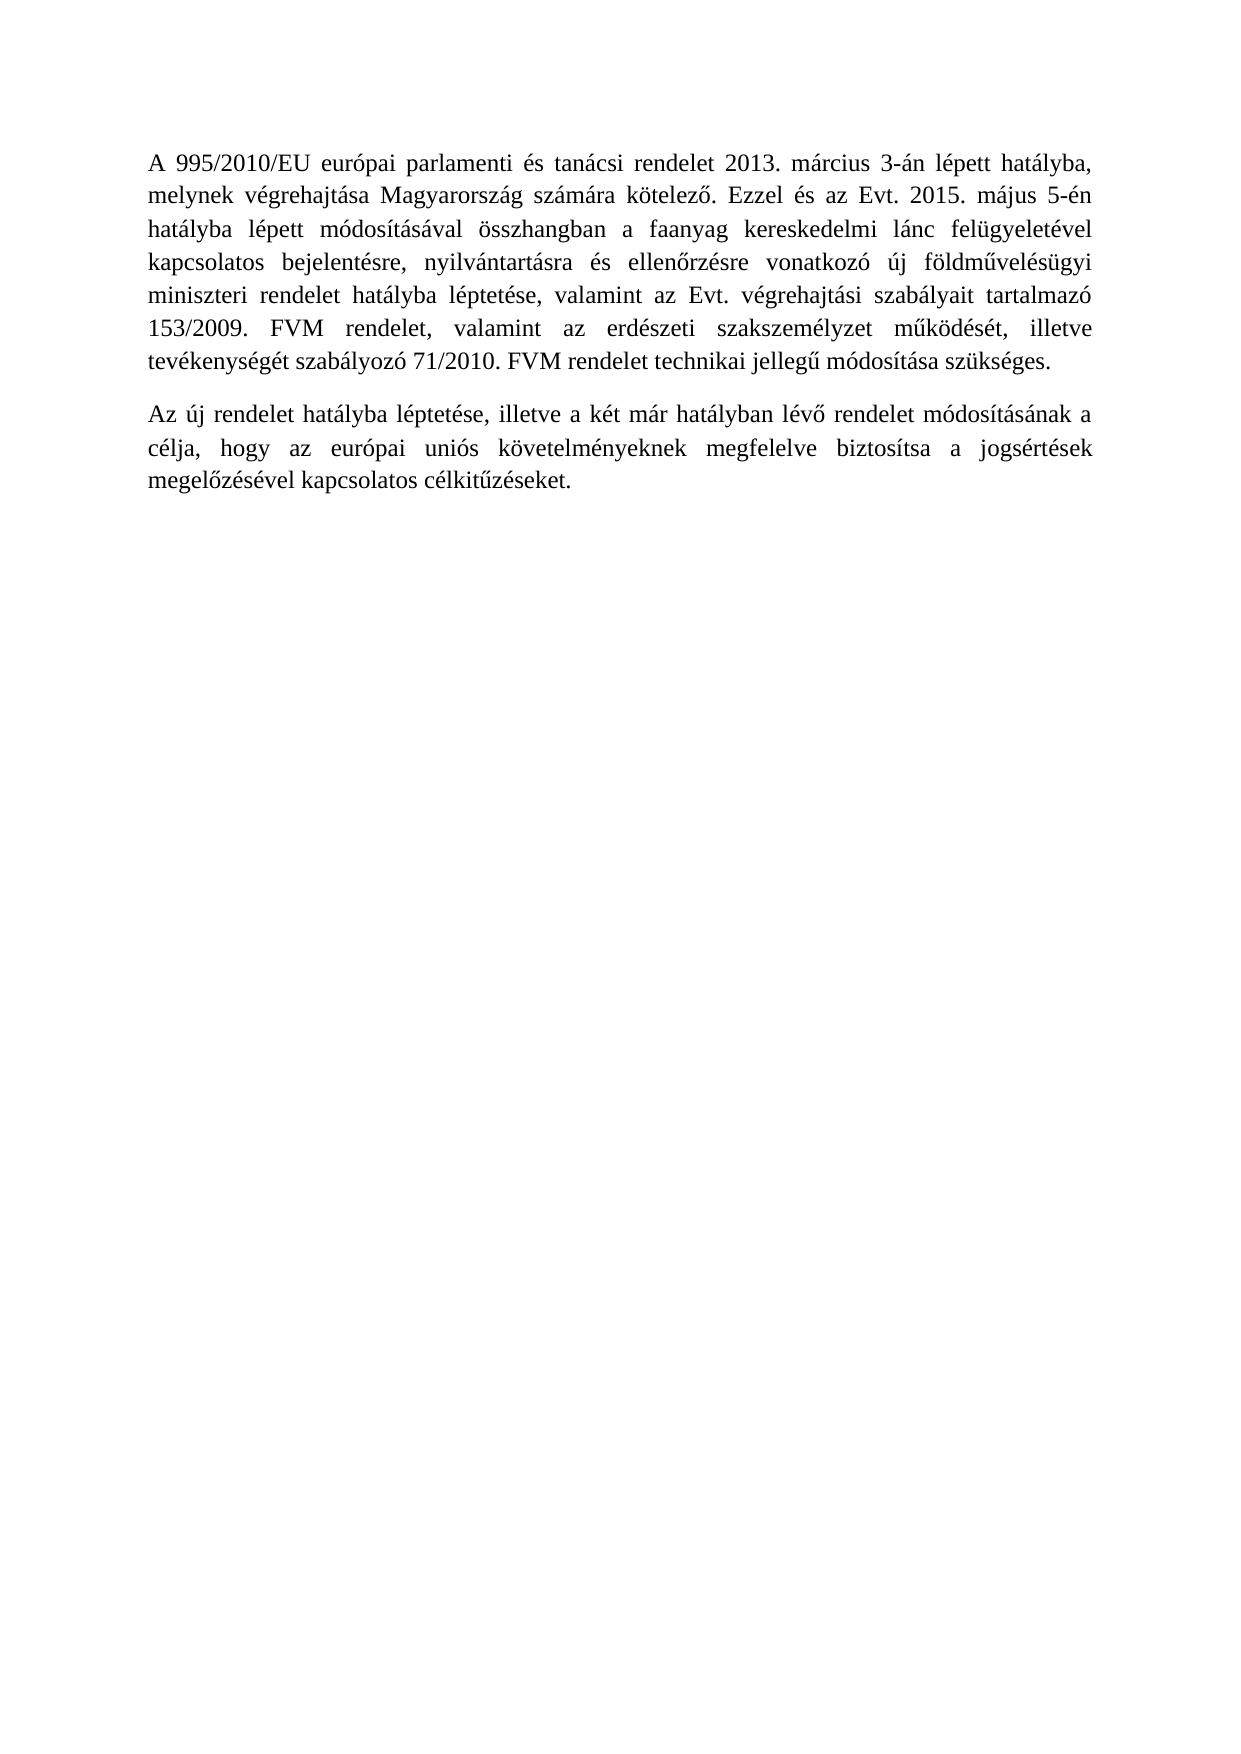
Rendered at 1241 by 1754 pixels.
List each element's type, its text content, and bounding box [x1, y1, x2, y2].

text Az új rendelet hatályba léptetése, illetve a két már hatályban lévő rendelet módosításának a célja, hogy az európai uniós követelményeknek megfelelve biztosítsa a jogsértések megelőzésével kapcsolatos célkitűzéseket. [148, 399, 1093, 494]
text A 995/2010/EU európai parlamenti és tanácsi rendelet 2013. március 3-án lépett hatályba, melynek végrehajtása Magyarország számára kötelező. Ezzel és az Evt. 2015. május 5-én hatályba lépett módosításával összhangban a faanyag kereskedelmi lánc felügyeletével kapcsolatos bejelentésre, nyilvántartásra és ellenőrzésre vonatkozó új földművelésügyi miniszteri rendelet hatályba léptetése, valamint az Evt. végrehajtási szabályait tartalmazó 153/2009. FVM rendelet, valamint az erdészeti szakszemélyzet működését, illetve tevékenységét szabályozó 71/2010. FVM rendelet technikai jellegű módosítása szükséges. [148, 148, 1093, 374]
